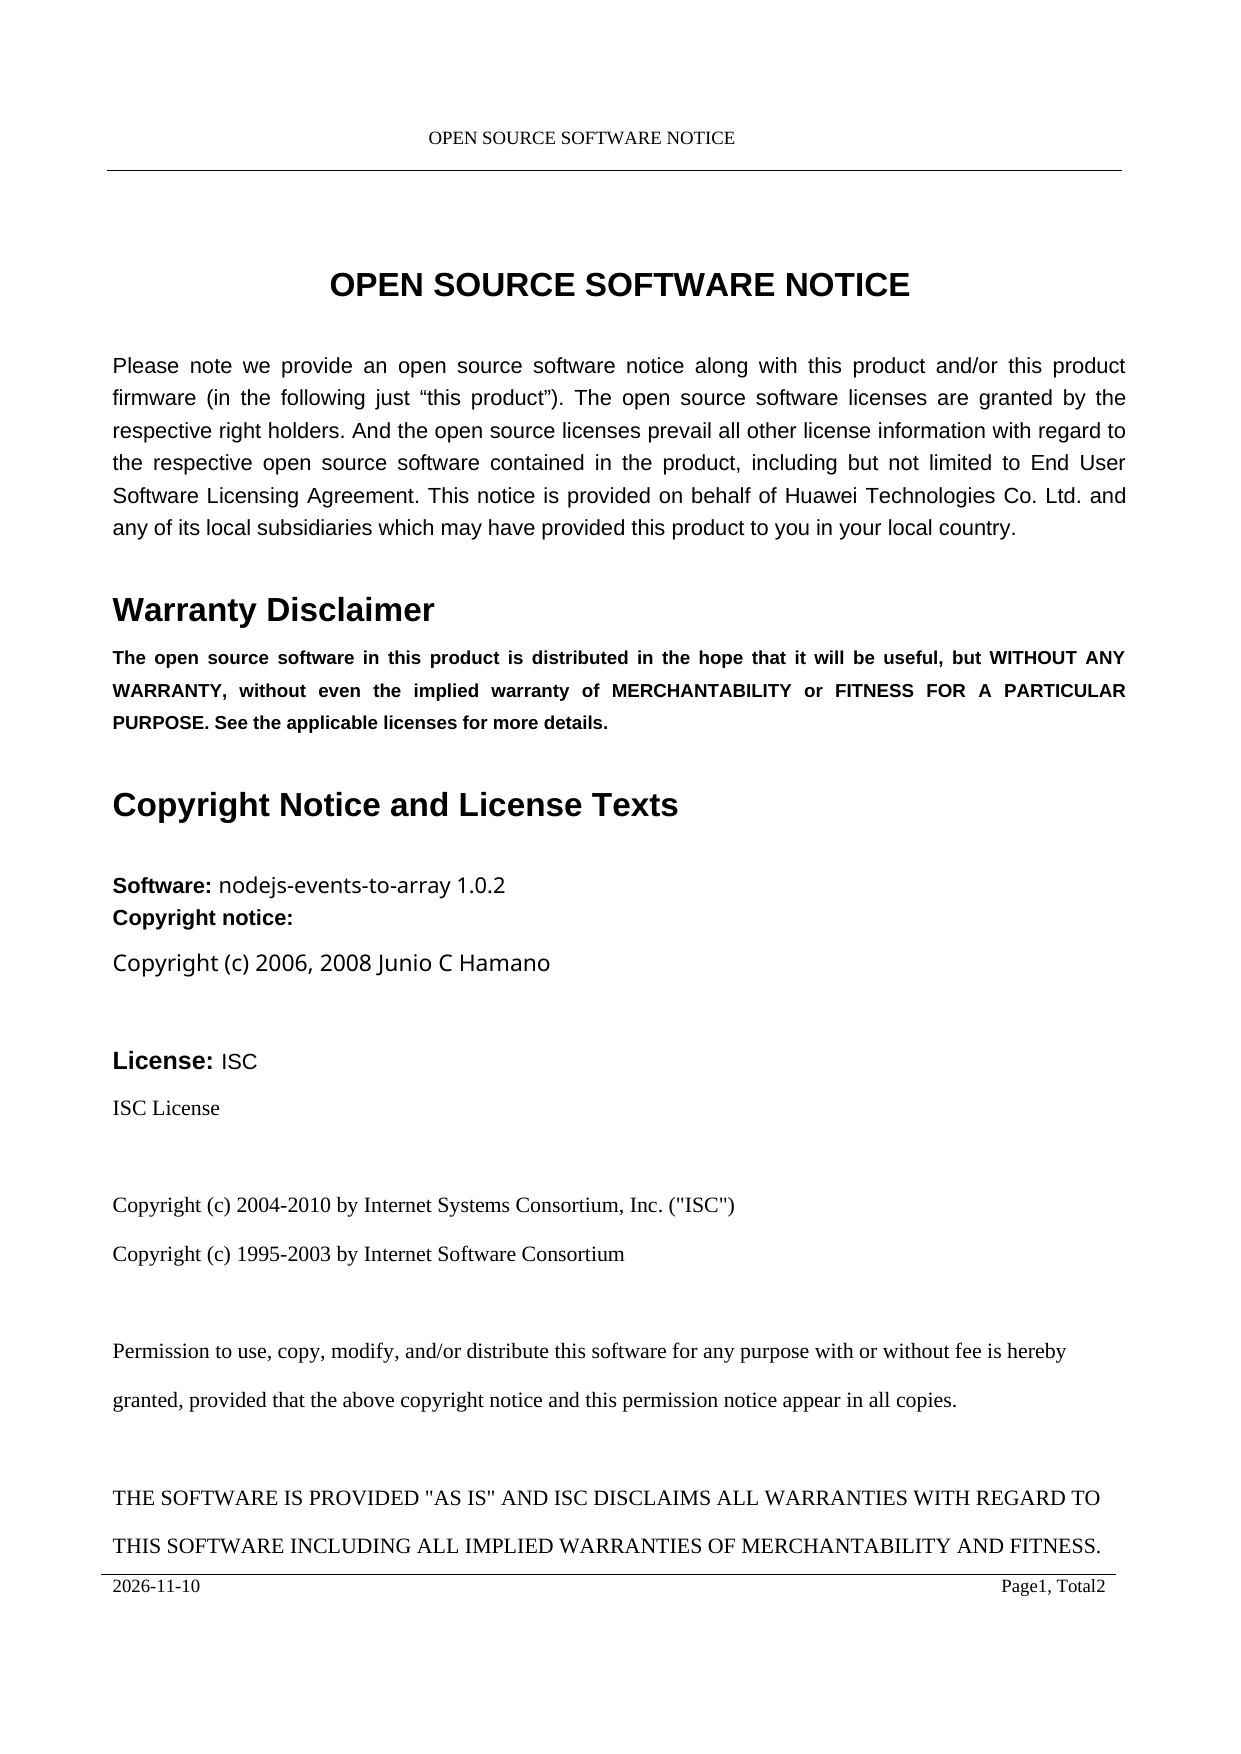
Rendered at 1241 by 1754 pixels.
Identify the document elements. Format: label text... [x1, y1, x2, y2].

text Please note we provide an open source software notice along with this product and/or this product firmware (in the following just “this product”). The open source software licenses are granted by the respective right holders. And the open source licenses prevail all other license information with regard to the respective open source software contained in the product, including but not limited to End User Software Licensing Agreement. This notice is provided on behalf of Huawei Technologies Co. Ltd. and any of its local subsidiaries which may have provided this product to you in your local country. [112, 349, 1128, 544]
text OPEN SOURCE SOFTWARE NOTICE [112, 251, 1128, 316]
text License: ISC [112, 1044, 1128, 1077]
text Warranty Disclaimer [112, 576, 1128, 641]
text Software: nodejs-events-to-array 1.0.2 [112, 869, 1128, 901]
text Copyright Notice and License Texts [112, 771, 1128, 836]
text Copyright (c) 2006, 2008 Junio C Hamano [112, 947, 1128, 1028]
text The open source software in this product is distributed in the hope that it will be useful, but WITHOUT ANY WARRANTY, without even the implied warranty of MERCHANTABILITY or FITNESS FOR A PARTICULAR PURPOSE. See the applicable licenses for more details. [112, 641, 1128, 739]
text Copyright notice: [112, 901, 1128, 934]
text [112, 1091, 1128, 1562]
